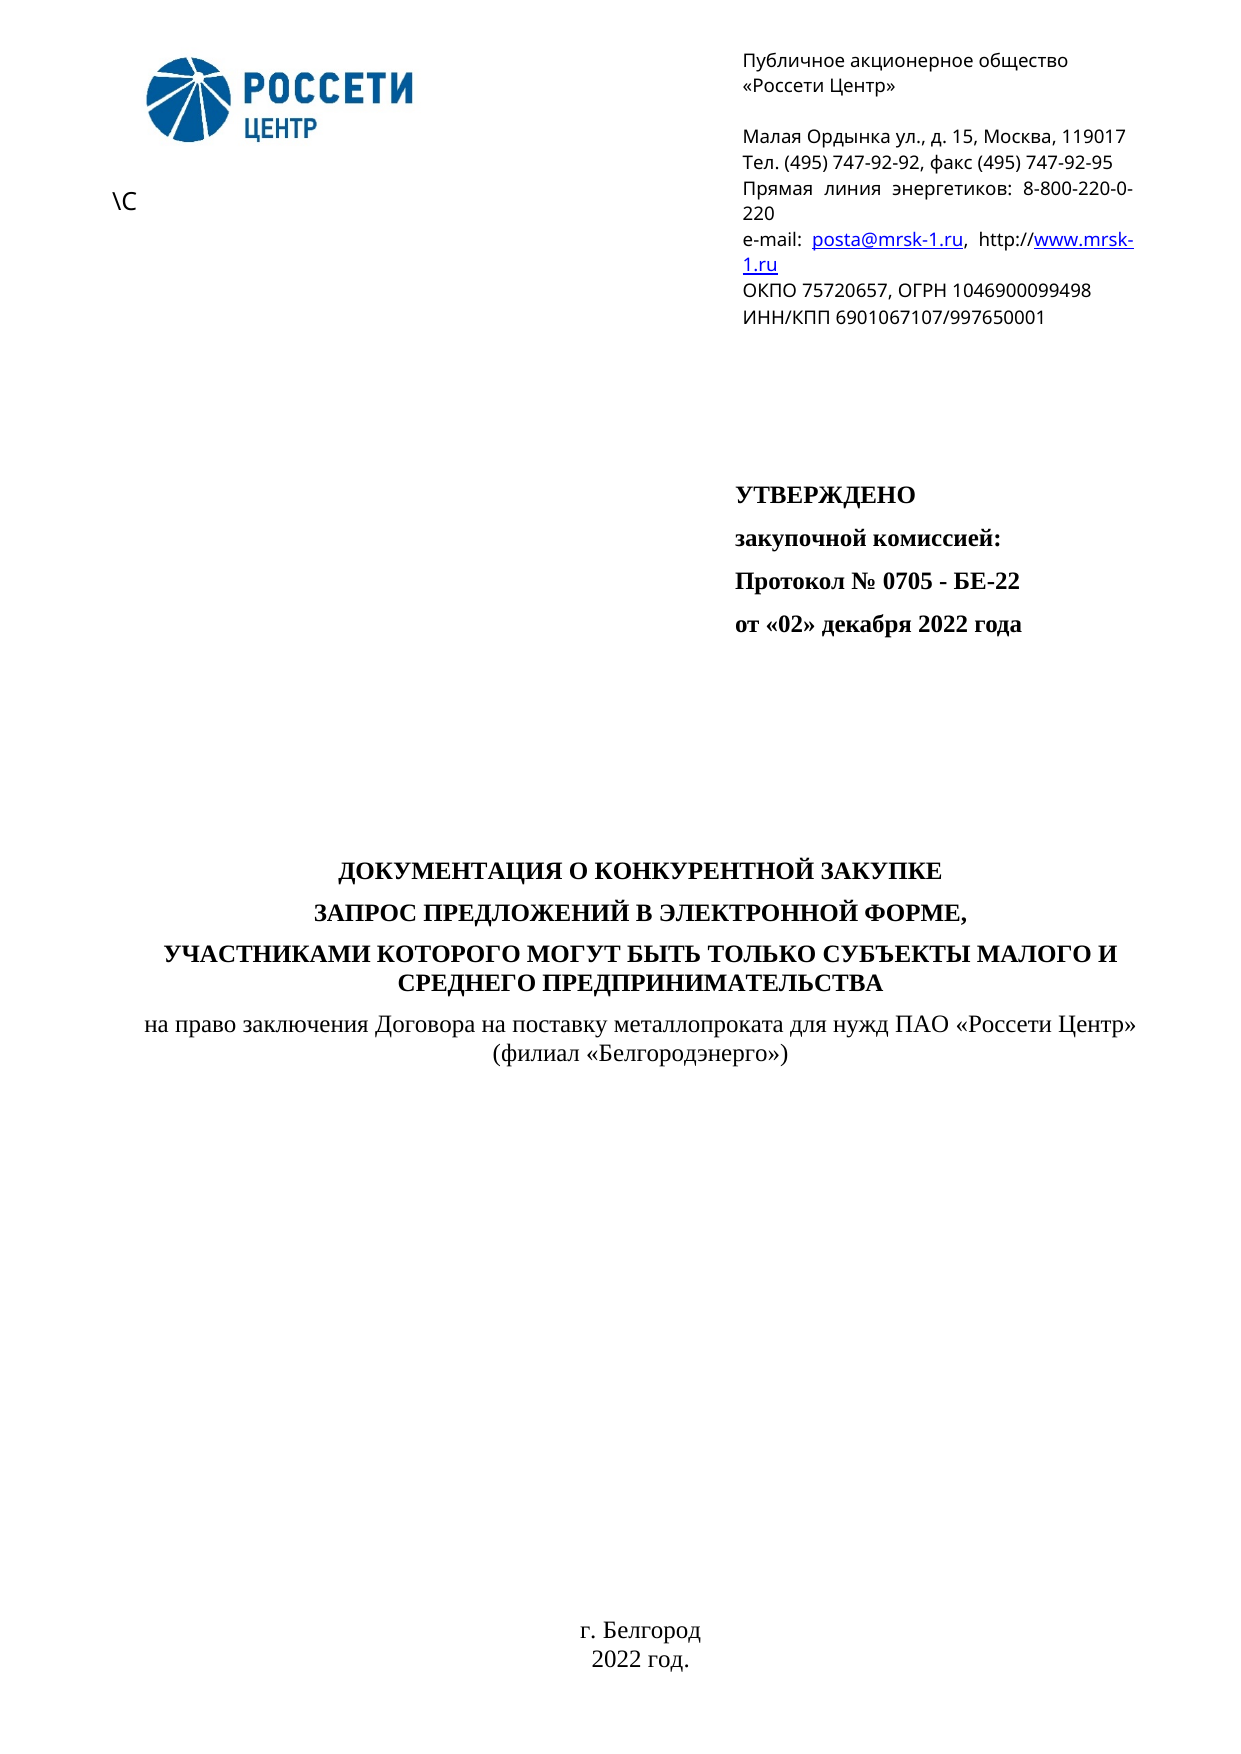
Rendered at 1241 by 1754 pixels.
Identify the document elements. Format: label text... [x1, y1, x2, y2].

text от «02» декабря 2022 года [735, 609, 1151, 638]
text г. Белгород 2022 год. [129, 1615, 1151, 1673]
text УЧАСТНИКАМИ КОТОРОГО МОГУТ БЫТЬ ТОЛЬКО СУБЪЕКТЫ МАЛОГО И СРЕДНЕГО ПРЕДПРИНИМАТЕЛЬСТВА [129, 939, 1151, 996]
table_header Публичное акционерное общество «Россети Центр» Малая Ордынка ул., д. 15, Москва, 119017 Тел. (495) 747-92-92, факс (495) 747-92-95 Прямая линия энергетиков: 8-800-220-0-220 e-mail: posta@mrsk-1.ru, http://www.mrsk-1.ru ОКПО 75720657, ОГРН 1046900099498 ИНН/КПП 6901067107/997650001 [731, 47, 1145, 336]
text Протокол № 0705 - БЕ-22 [735, 566, 1151, 595]
text УТВЕРЖДЕНО [735, 480, 1151, 509]
table_header \С [141, 47, 731, 336]
text ДОКУМЕНТАЦИЯ О КОНКУРЕНТНОЙ ЗАКУПКЕ [129, 856, 1151, 885]
text закупочной комиссией: [735, 523, 1151, 552]
text на право заключения Договора на поставку металлопроката для нужд ПАО «Россети Центр» (филиал «Белгородэнерго») [129, 1009, 1151, 1066]
text ЗАПРОС ПРЕДЛОЖЕНИЙ В ЭЛЕКТРОННОЙ ФОРМЕ, [129, 898, 1151, 926]
